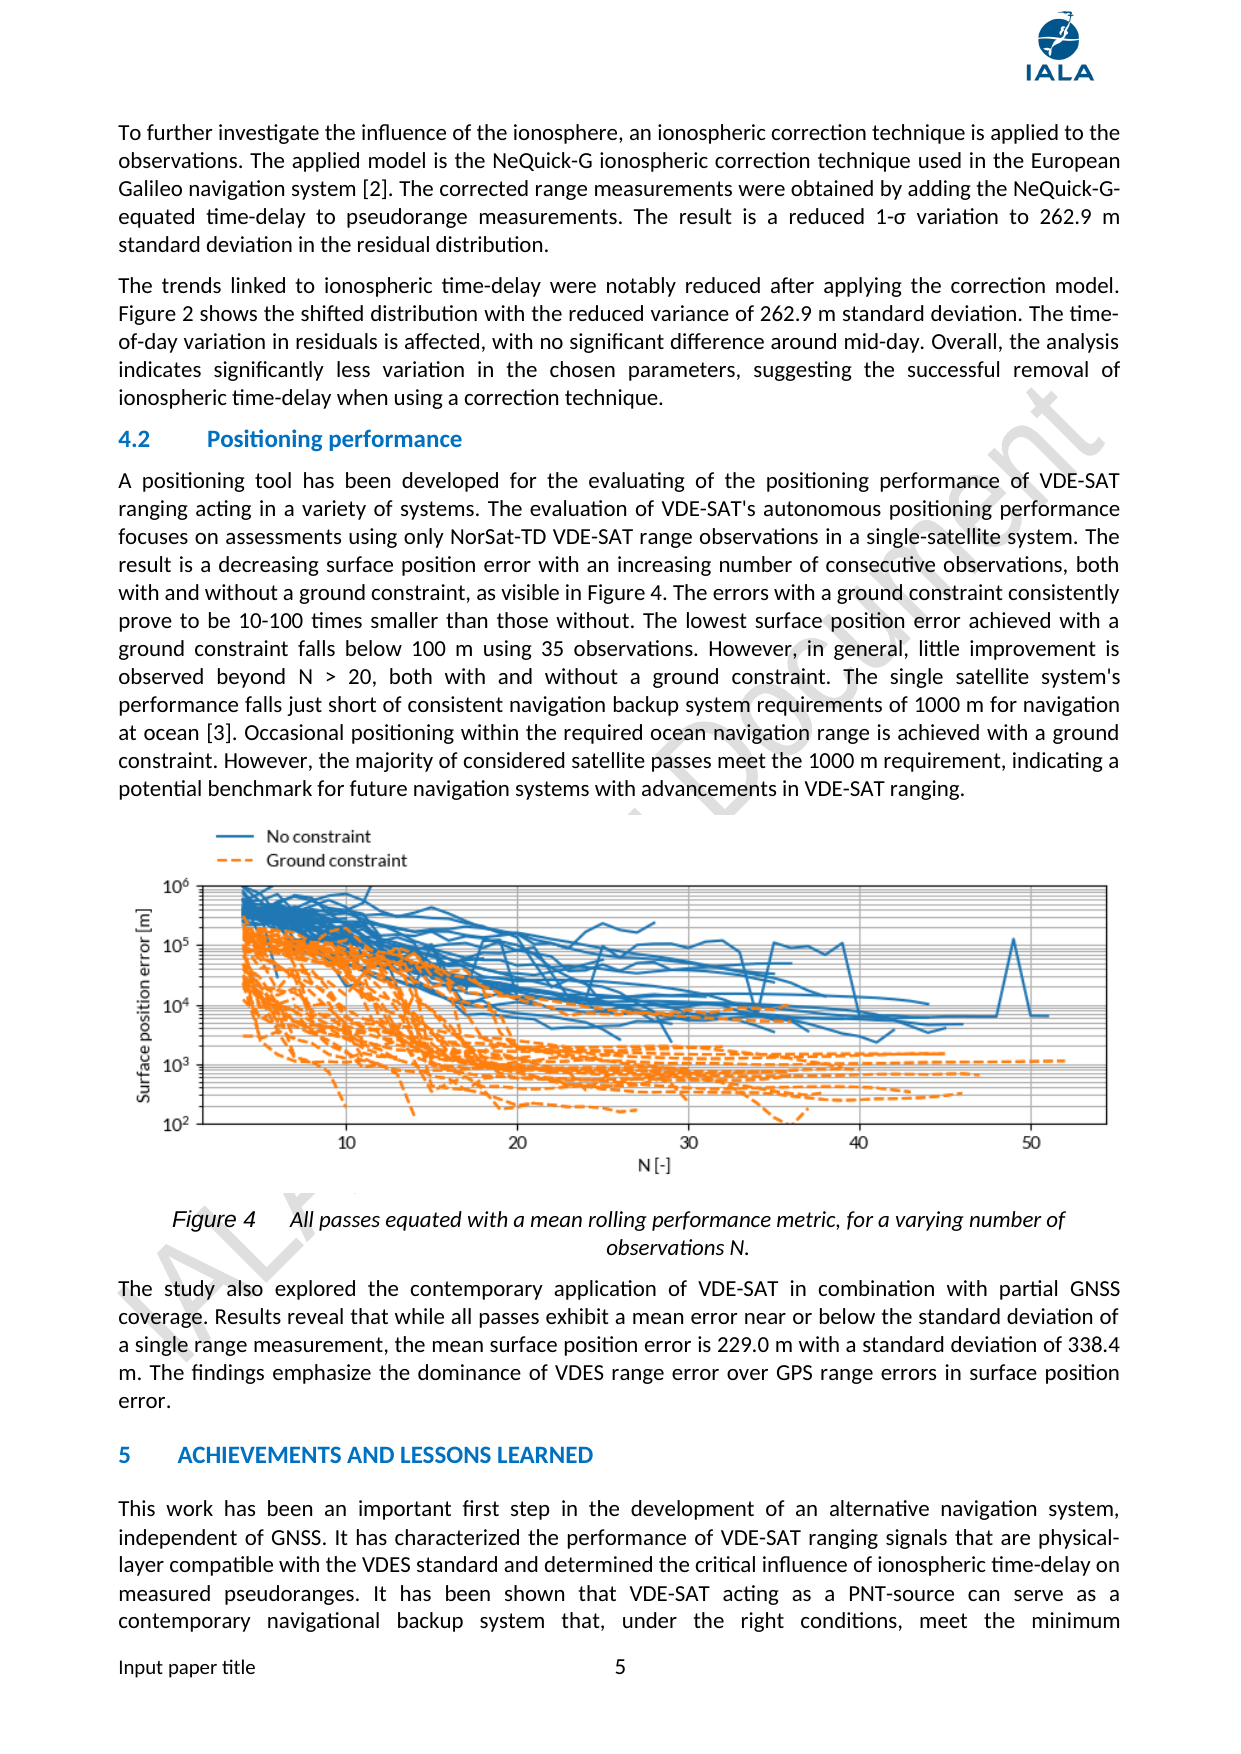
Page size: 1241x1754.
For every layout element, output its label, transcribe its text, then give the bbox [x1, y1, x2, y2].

text The trends linked to ionospheric time-delay were notably reduced after applying the correction model. Figure 2 shows the shifted distribution with the reduced variance of 262.9 m standard deviation. The time-of-day variation in residuals is affected, with no significant difference around mid-day. Overall, the analysis indicates significantly less variation in the chosen parameters, suggesting the successful removal of ionospheric time-delay when using a correction technique. [118, 271, 1122, 411]
subtitle Positioning performance [118, 423, 1122, 454]
picture [1011, 3, 1106, 96]
picture [118, 815, 1125, 1193]
text The study also explored the contemporary application of VDE-SAT in combination with partial GNSS coverage. Results reveal that while all passes exhibit a mean error near or below the standard deviation of a single range measurement, the mean surface position error is 229.0 m with a standard deviation of 338.4 m. The findings emphasize the dominance of VDES range error over GPS range errors in surface position error. [118, 1274, 1122, 1414]
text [118, 1494, 1122, 1635]
text A positioning tool has been developed for the evaluating of the positioning performance of VDE-SAT ranging acting in a variety of systems. The evaluation of VDE-SAT's autonomous positioning performance focuses on assessments using only NorSat-TD VDE-SAT range observations in a single-satellite system. The result is a decreasing surface position error with an increasing number of consecutive observations, both with and without a ground constraint, as visible in Figure 4. The errors with a ground constraint consistently prove to be 10-100 times smaller than those without. The lowest surface position error achieved with a ground constraint falls below 100 m using 35 observations. However, in general, little improvement is observed beyond N > 20, both with and without a ground constraint. The single satellite system's performance falls just short of consistent navigation backup system requirements of 1000 m for navigation at ocean [3]. Occasional positioning within the required ocean navigation range is achieved with a ground constraint. However, the majority of considered satellite passes meet the 1000 m requirement, indicating a potential benchmark for future navigation systems with advancements in VDE-SAT ranging. [118, 466, 1122, 803]
text To further investigate the influence of the ionosphere, an ionospheric correction technique is applied to the observations. The applied model is the NeQuick-G ionospheric correction technique used in the European Galileo navigation system [2]. The corrected range measurements were obtained by adding the NeQuick-G-equated time-delay to pseudorange measurements. The result is a reduced 1-σ variation to 262.9 m standard deviation in the residual distribution. [118, 118, 1122, 258]
subtitle achievements and lessons learned [118, 1439, 1122, 1469]
text All passes equated with a mean rolling performance metric, for a varying number of observations N. [118, 1205, 1122, 1261]
